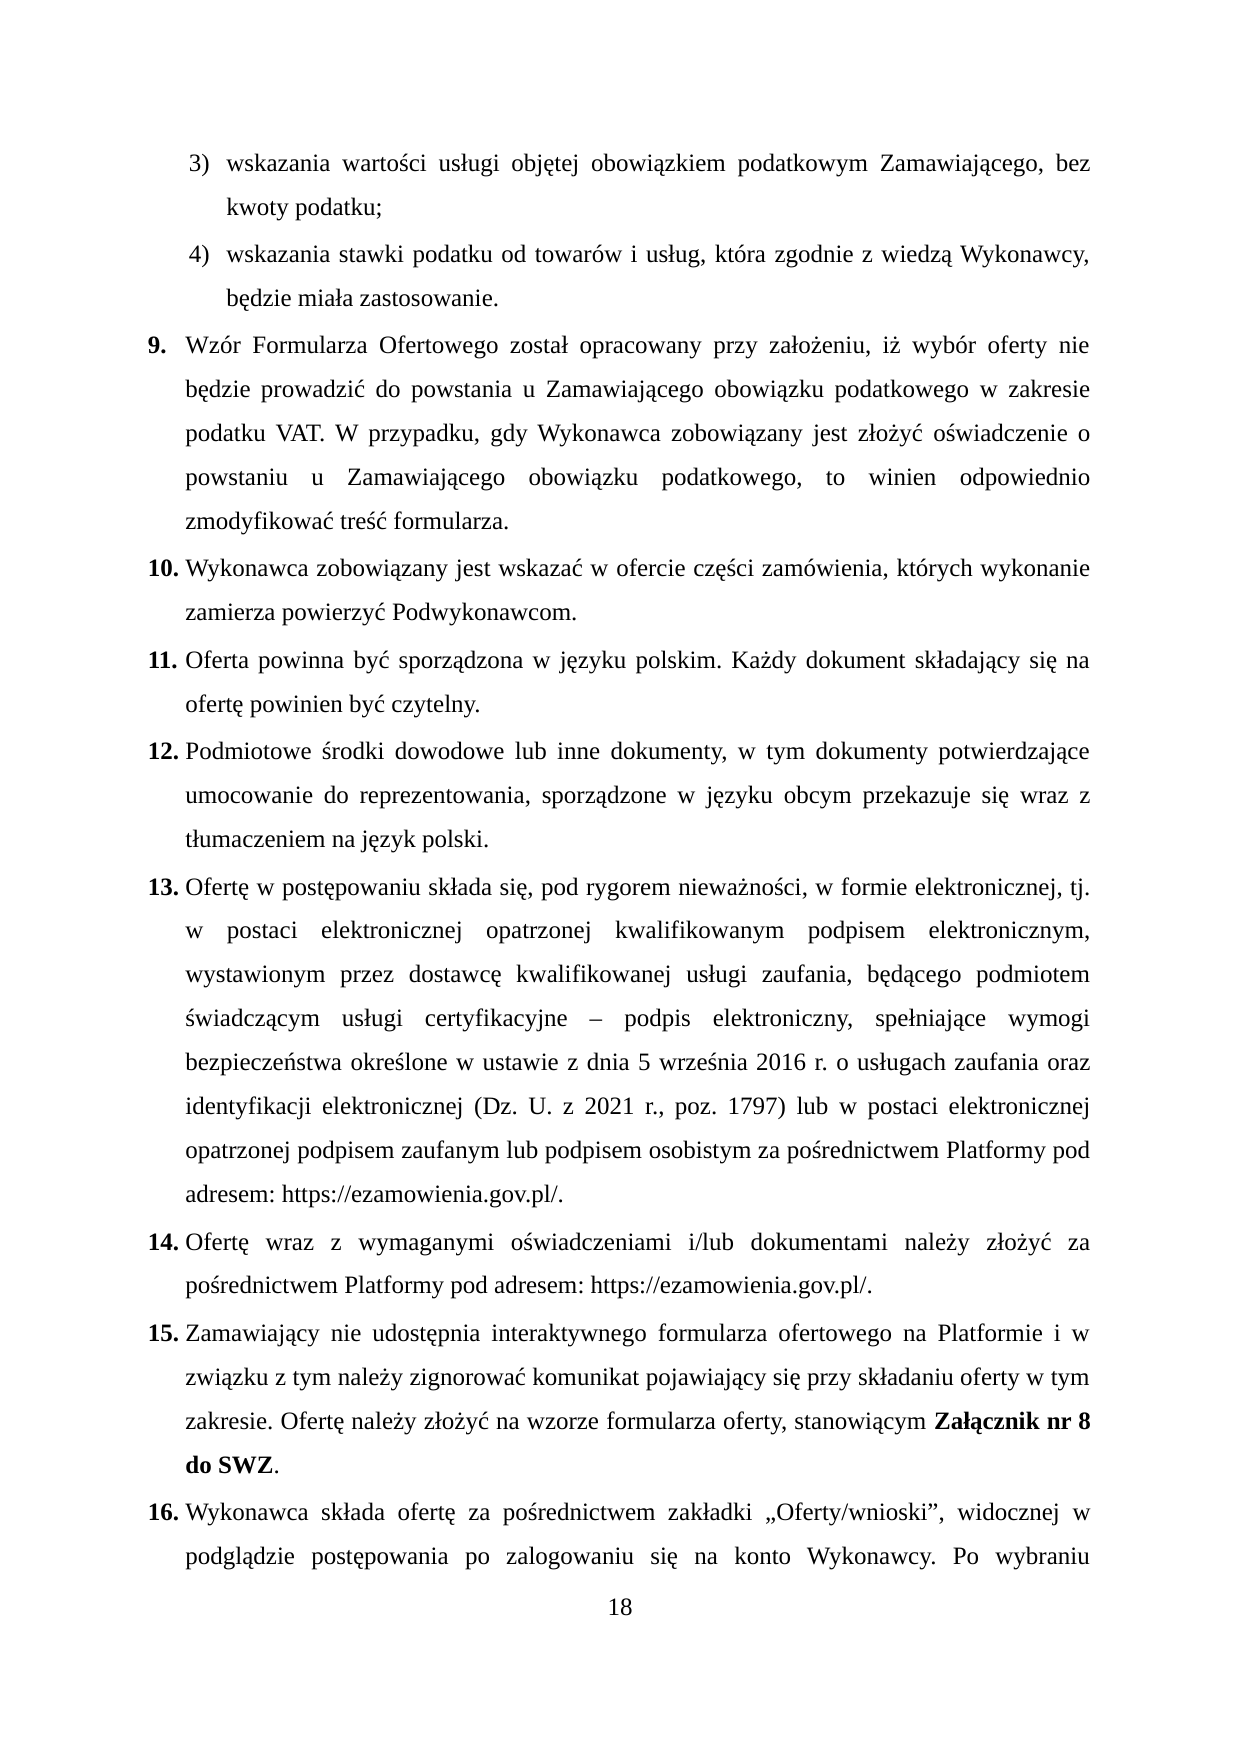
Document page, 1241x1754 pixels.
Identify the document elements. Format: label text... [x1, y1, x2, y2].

list Podmiotowe środki dowodowe lub inne dokumenty, w tym dokumenty potwierdzające umocowanie do reprezentowania, sporządzone w języku obcym przekazuje się wraz z tłumaczeniem na język polski. [148, 736, 1091, 853]
list Wykonawca zobowiązany jest wskazać w ofercie części zamówienia, których wykonanie zamierza powierzyć Podwykonawcom. [148, 553, 1091, 626]
list Wzór Formularza Ofertowego został opracowany przy założeniu, iż wybór oferty nie będzie prowadzić do powstania u Zamawiającego obowiązku podatkowego w zakresie podatku VAT. W przypadku, gdy Wykonawca zobowiązany jest złożyć oświadczenie o powstaniu u Zamawiającego obowiązku podatkowego, to winien odpowiednio zmodyfikować treść formularza. [148, 330, 1091, 535]
list Oferta powinna być sporządzona w języku polskim. Każdy dokument składający się na ofertę powinien być czytelny. [148, 645, 1091, 718]
list Ofertę w postępowaniu składa się, pod rygorem nieważności, w formie elektronicznej, tj. w postaci elektronicznej opatrzonej kwalifikowanym podpisem elektronicznym, wystawionym przez dostawcę kwalifikowanej usługi zaufania, będącego podmiotem świadczącym usługi certyfikacyjne – podpis elektroniczny, spełniające wymogi bezpieczeństwa określone w ustawie z dnia 5 września 2016 r. o usługach zaufania oraz identyfikacji elektronicznej (Dz. U. z 2021 r., poz. 1797) lub w postaci elektronicznej opatrzonej podpisem zaufanym lub podpisem osobistym za pośrednictwem Platformy pod adresem: https://ezamowienia.gov.pl/. [148, 872, 1091, 1208]
list Zamawiający nie udostępnia interaktywnego formularza ofertowego na Platformie i w związku z tym należy zignorować komunikat pojawiający się przy składaniu oferty w tym zakresie. Ofertę należy złożyć na wzorze formularza oferty, stanowiącym Załącznik nr 8 do SWZ. [148, 1318, 1091, 1479]
list wskazania stawki podatku od towarów i usług, która zgodnie z wiedzą Wykonawcy, będzie miała zastosowanie. [189, 239, 1091, 312]
list Ofertę wraz z wymaganymi oświadczeniami i/lub dokumentami należy złożyć za pośrednictwem Platformy pod adresem: https://ezamowienia.gov.pl/. [148, 1227, 1091, 1299]
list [148, 1497, 1091, 1570]
list wskazania wartości usługi objętej obowiązkiem podatkowym Zamawiającego, bez kwoty podatku; [189, 148, 1091, 220]
